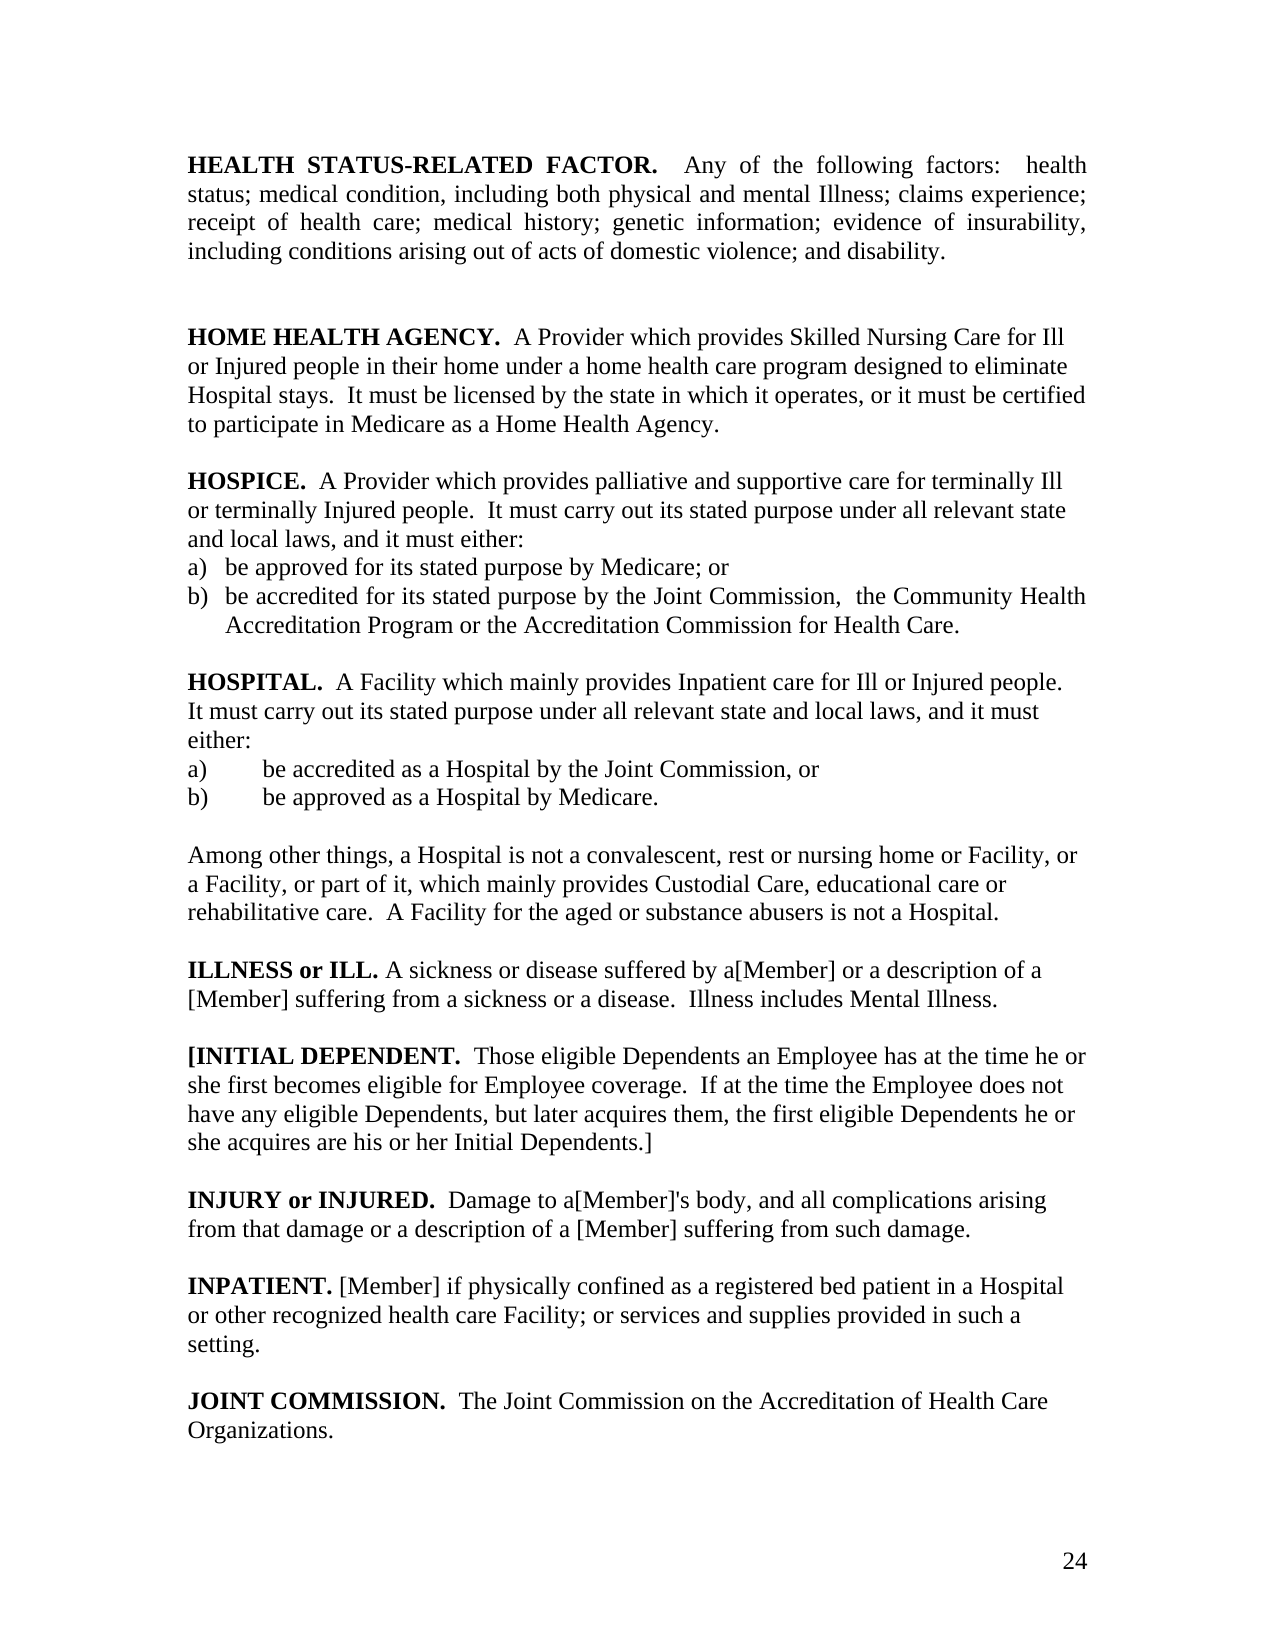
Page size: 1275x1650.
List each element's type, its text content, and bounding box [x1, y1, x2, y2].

list be accredited for its stated purpose by the Joint Commission, the Community Health Accreditation Program or the Accreditation Commission for Health Care. [187, 581, 1087, 639]
text JOINT COMMISSION. The Joint Commission on the Accreditation of Health Care Organizations. [187, 1386, 1087, 1444]
text ILLNESS or ILL. A sickness or disease suffered by a[Member] or a description of a [Member] suffering from a sickness or a disease. Illness includes Mental Illness. [187, 955, 1087, 1012]
list be approved as a Hospital by Medicare. [187, 782, 1087, 811]
list be approved for its stated purpose by Medicare; or [187, 552, 1087, 581]
text HOME HEALTH AGENCY. A Provider which provides Skilled Nursing Care for or Injured people in their home under a home health care program designed to eliminate Hospital stays. It must be licensed by the state in which it operates, or it must be certified to participate in Medicare as a Home Health Agency. [187, 322, 1087, 437]
text HOSPITAL. A Facility which mainly provides Inpatient care for Ill or Injured people. It must carry out its stated purpose under all relevant state and local laws, and it must either: [187, 667, 1087, 754]
list be accredited as a Hospital by the Joint Commission, or [187, 754, 1087, 782]
text HEALTH STATUS-RELATED FACTOR. Any of the following factors: health status; medical condition, including both physical and mental Illness; claims experience; receipt of health care; medical history; genetic information; evidence of insurability, including conditions arising out of acts of domestic violence; and disability. [187, 150, 1087, 265]
text HOSPICE. A Provider which provides palliative and supportive care for terminally Ill or terminally Injured people. It must carry out its stated purpose under all relevant state and local laws, and it must either: [187, 466, 1087, 552]
text [INITIAL DEPENDENT. Those eligible Dependents an Employee has at the time he or she first becomes eligible for Employee coverage. If at the time the Employee does not have any eligible Dependents, but later acquires them, the first eligible Dependents he or she acquires are his or her Initial Dependents.] [187, 1041, 1087, 1156]
text Among other things, a Hospital is not a convalescent, rest or nursing home or Facility, or a Facility, or part of it, which mainly provides Custodial Care, educational care or rehabilitative care. A Facility for the aged or substance abusers is not a Hospital. [187, 840, 1087, 926]
text INPATIENT. [Member] if physically confined as a registered bed patient in a Hospital or other recognized health care Facility; or services and supplies provided in such a setting. [187, 1271, 1087, 1357]
text INJURY or INJURED. Damage to a[Member]'s body, and all complications arising from that damage or a description of a [Member] suffering from such damage. [187, 1185, 1087, 1242]
